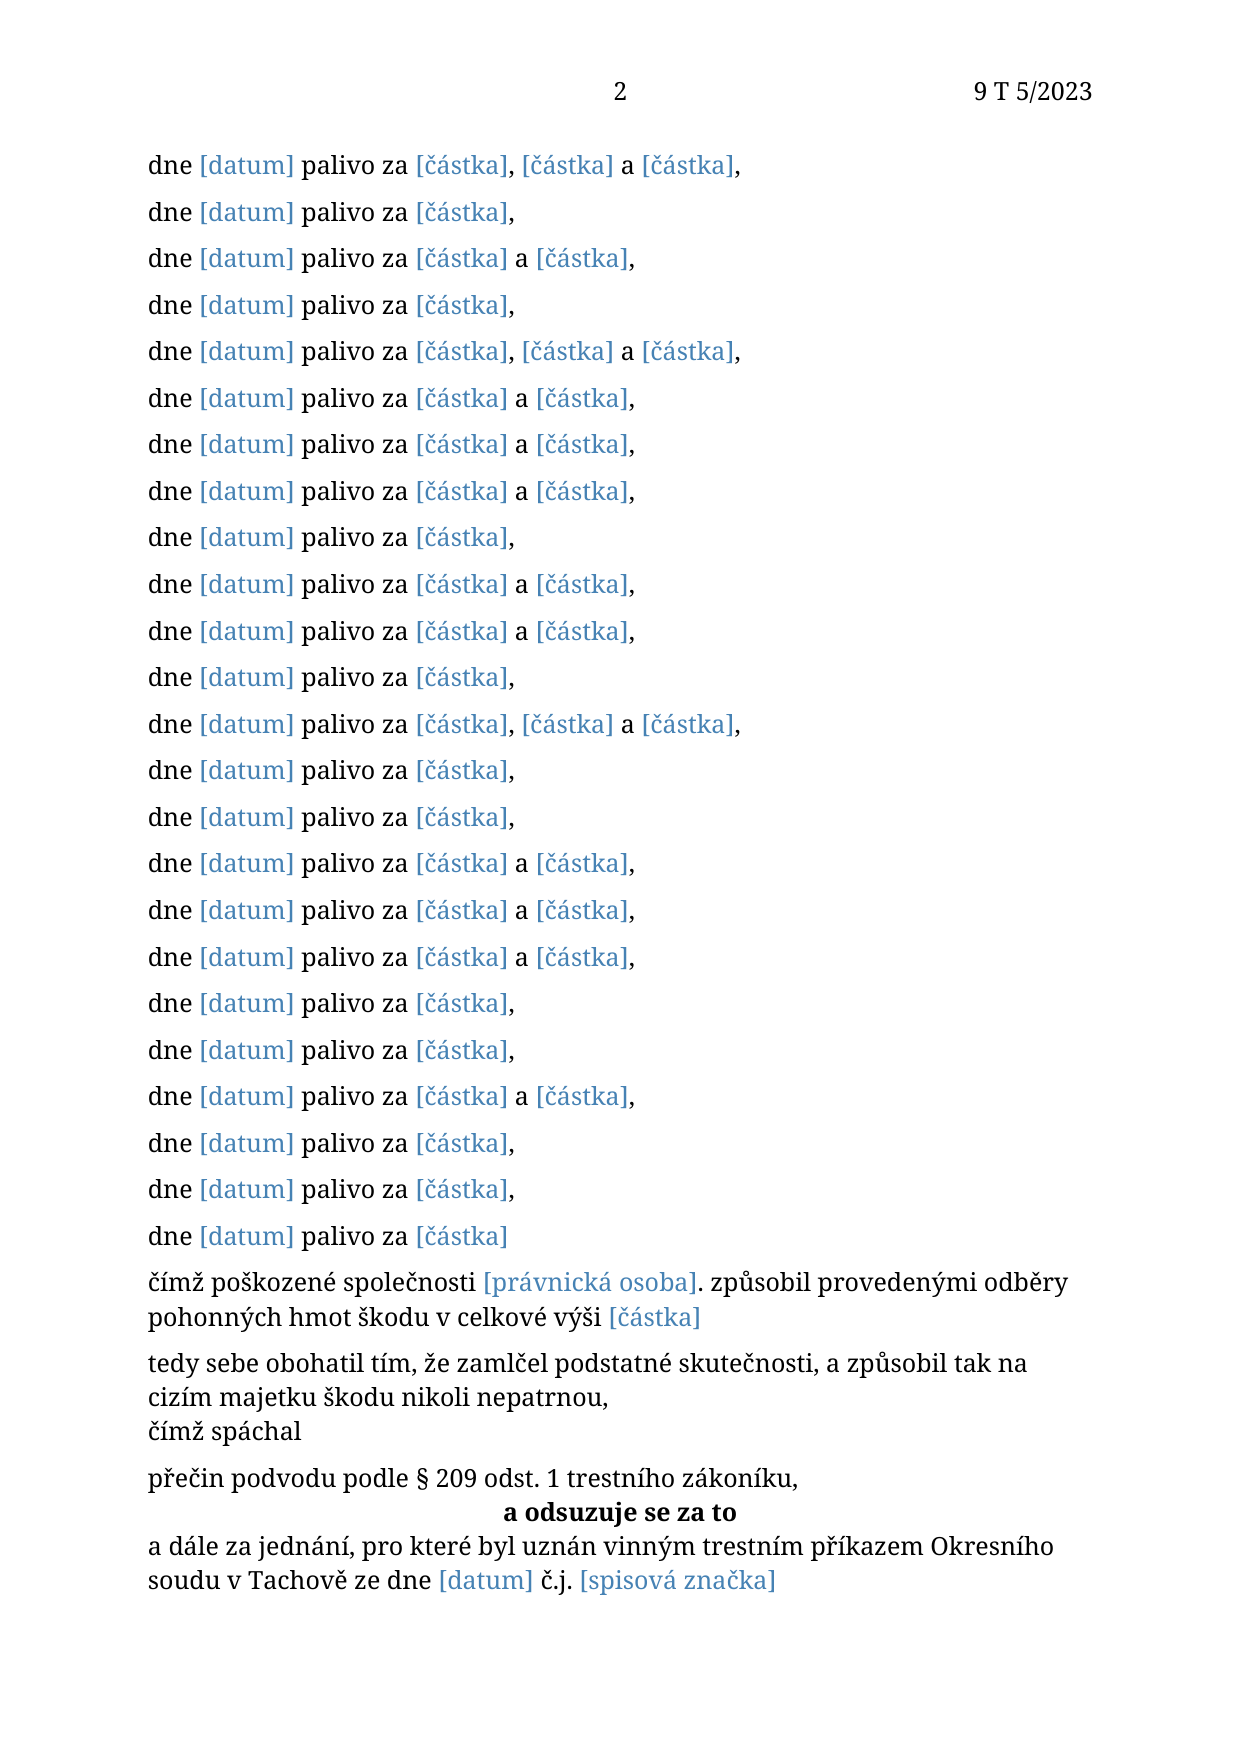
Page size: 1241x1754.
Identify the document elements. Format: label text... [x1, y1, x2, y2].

text dne [datum] palivo za [částka] a [částka], [148, 893, 1093, 927]
text dne [datum] palivo za [částka] a [částka], [148, 380, 1093, 414]
text dne [datum] palivo za [částka] a [částka], [148, 1079, 1093, 1113]
text dne [datum] palivo za [částka] a [částka], [148, 473, 1093, 508]
text dne [datum] palivo za [částka], [148, 520, 1093, 554]
text čímž spáchal [148, 1414, 1093, 1448]
text dne [datum] palivo za [částka] a [částka], [148, 846, 1093, 880]
text čímž poškozené společnosti [právnická osoba]. způsobil provedenými odběry pohonných hmot škodu v celkové výši [částka] [148, 1265, 1093, 1333]
text dne [datum] palivo za [částka], [148, 1125, 1093, 1159]
text dne [datum] palivo za [částka] a [částka], [148, 567, 1093, 601]
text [148, 241, 1093, 275]
text dne [datum] palivo za [částka] a [částka], [148, 613, 1093, 647]
text dne [datum] palivo za [částka], [148, 986, 1093, 1020]
text dne [datum] palivo za [částka] a [částka], [148, 427, 1093, 461]
text přečin podvodu podle § 209 odst. 1 trestního zákoníku, [148, 1461, 1093, 1494]
text dne [datum] palivo za [částka] [148, 1218, 1093, 1253]
text dne [datum] palivo za [částka], [částka] a [částka], [148, 148, 1093, 182]
text dne [datum] palivo za [částka], [částka] a [částka], [148, 334, 1093, 368]
text dne [datum] palivo za [částka] a [částka], [148, 939, 1093, 973]
text dne [datum] palivo za [částka], [148, 660, 1093, 694]
text dne [datum] palivo za [částka], [148, 287, 1093, 321]
text dne [datum] palivo za [částka], [148, 1032, 1093, 1066]
text dne [datum] palivo za [částka], [148, 194, 1093, 228]
text a odsuzuje se za to [148, 1495, 1093, 1529]
text a dále za jednání, pro které byl uznán vinným trestním příkazem Okresního soudu v Tachově ze dne [datum] č.j. [spisová značka] [148, 1529, 1093, 1597]
text tedy sebe obohatil tím, že zamlčel podstatné skutečnosti, a způsobil tak na cizím majetku škodu nikoli nepatrnou, [148, 1346, 1093, 1414]
text dne [datum] palivo za [částka], [148, 799, 1093, 833]
text dne [datum] palivo za [částka], [částka] a [částka], [148, 706, 1093, 740]
text dne [datum] palivo za [částka], [148, 1172, 1093, 1206]
text dne [datum] palivo za [částka], [148, 753, 1093, 787]
